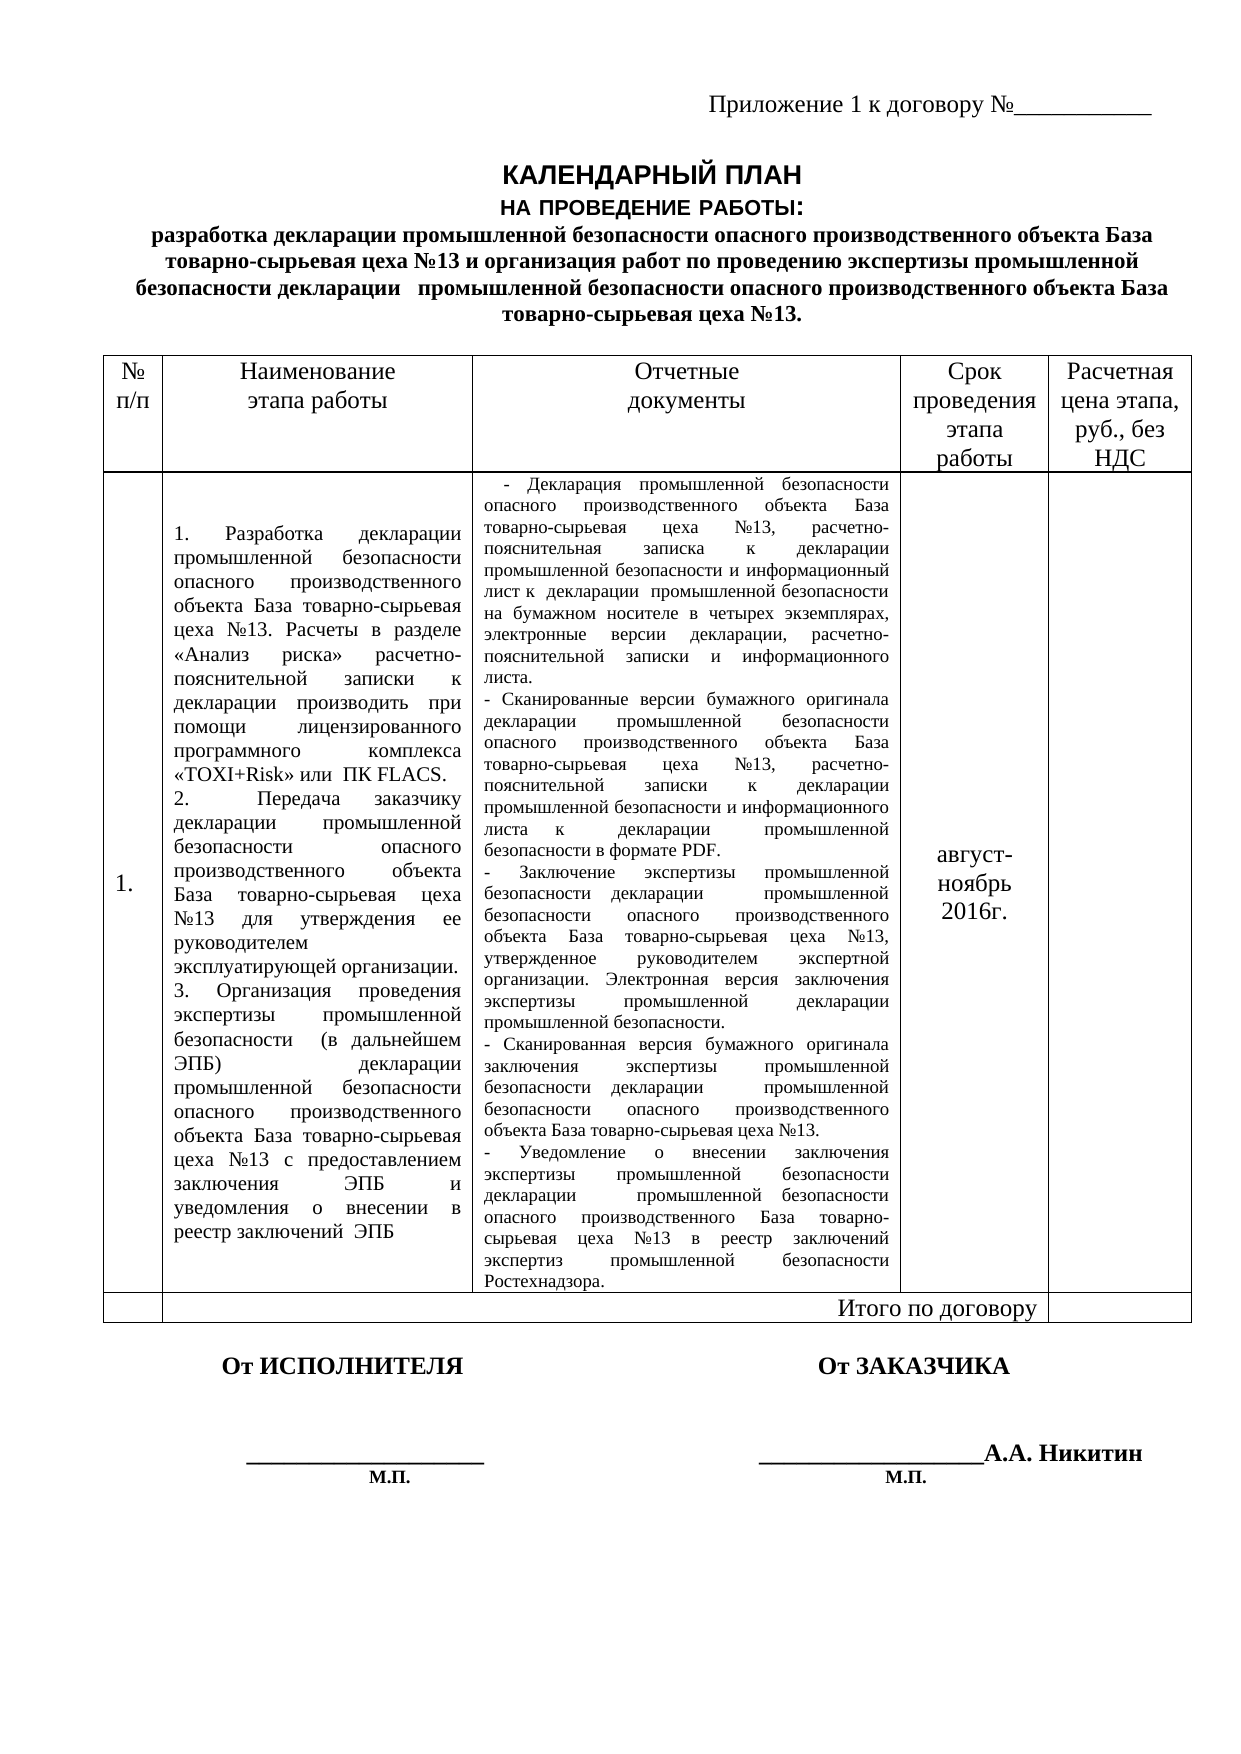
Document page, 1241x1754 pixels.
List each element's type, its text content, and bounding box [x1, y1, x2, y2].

text ___________________ __________________А.А. Никитин [148, 1438, 1152, 1466]
table_cell 1. [104, 473, 162, 1292]
table_cell № п/п [104, 356, 162, 471]
table_cell август-ноябрь 2016г. [901, 473, 1048, 1292]
table_cell 1. Разработка декларации промышленной безопасности опасного производственного объекта База товарно-сырьевая цеха №13. Расчеты в разделе «Анализ риска» расчетно-пояснительной записки к декларации производить при помощи лицензированного программного комплекса «TOXI+Risk» или ПК FLACS. 2. Передача заказчику декларации промышленной безопасности опасного производственного объекта База товарно-сырьевая цеха №13 для утверждения ее руководителем эксплуатирующей организации. 3. Организация проведения экспертизы промышленной безопасности (в дальнейшем ЭПБ) декларации промышленной безопасности опасного производственного объекта База товарно-сырьевая цеха №13 с предоставлением заключения ЭПБ и уведомления о внесении в реестр заключений ЭПБ [163, 473, 472, 1292]
table_cell [1049, 1293, 1191, 1322]
table_cell Итого по договору [163, 1293, 1048, 1322]
table_cell Отчетные документы [473, 356, 900, 471]
text М.П. М.П. [148, 1466, 1152, 1488]
table_cell Наименование этапа работы [163, 356, 472, 471]
table_cell [1049, 473, 1191, 1292]
table_cell Расчетная цена этапа, руб., без НДС [1049, 356, 1191, 471]
table_cell Срок проведения этапа работы [901, 356, 1048, 471]
text От ИСПОЛНИТЕЛЯ От ЗАКАЗЧИКА [148, 1351, 1152, 1380]
text Приложение 1 к договору №___________ [148, 89, 1152, 117]
table_cell - Декларация промышленной безопасности опасного производственного объекта База товарно-сырьевая цеха №13, расчетно-пояснительная записка к декларации промышленной безопасности и информационный лист к декларации промышленной безопасности на бумажном носителе в четырех экземплярах, электронные версии декларации, расчетно-пояснительной записки и информационного листа. - Сканированные версии бумажного оригинала декларации промышленной безопасности опасного производственного объекта База товарно-сырьевая цеха №13, расчетно-пояснительной записки к декларации промышленной безопасности и информационного листа к декларации промышленной безопасности в формате PDF. - Заключение экспертизы промышленной безопасности декларации промышленной безопасности опасного производственного объекта База товарно-сырьевая цеха №13, утвержденное руководителем экспертной организации. Электронная версия заключения экспертизы промышленной декларации промышленной безопасности. - Сканированная версия бумажного оригинала заключения экспертизы промышленной безопасности декларации промышленной безопасности опасного производственного объекта База товарно-сырьевая цеха №13. - Уведомление о внесении заключения экспертизы промышленной безопасности декларации промышленной безопасности опасного производственного База товарно-сырьевая цеха №13 в реестр заключений экспертиз промышленной безопасности Ростехнадзора. [473, 473, 900, 1292]
table_header КАЛЕНДАРНЫЙ ПЛАН на проведение работы: разработка декларации промышленной безопасности опасного производственного объекта База товарно-сырьевая цеха №13 и организация работ по проведению экспертизы промышленной безопасности декларации промышленной безопасности опасного производственного объекта База товарно-сырьевая цеха №13. [103, 146, 1201, 355]
table_cell [104, 1293, 162, 1322]
